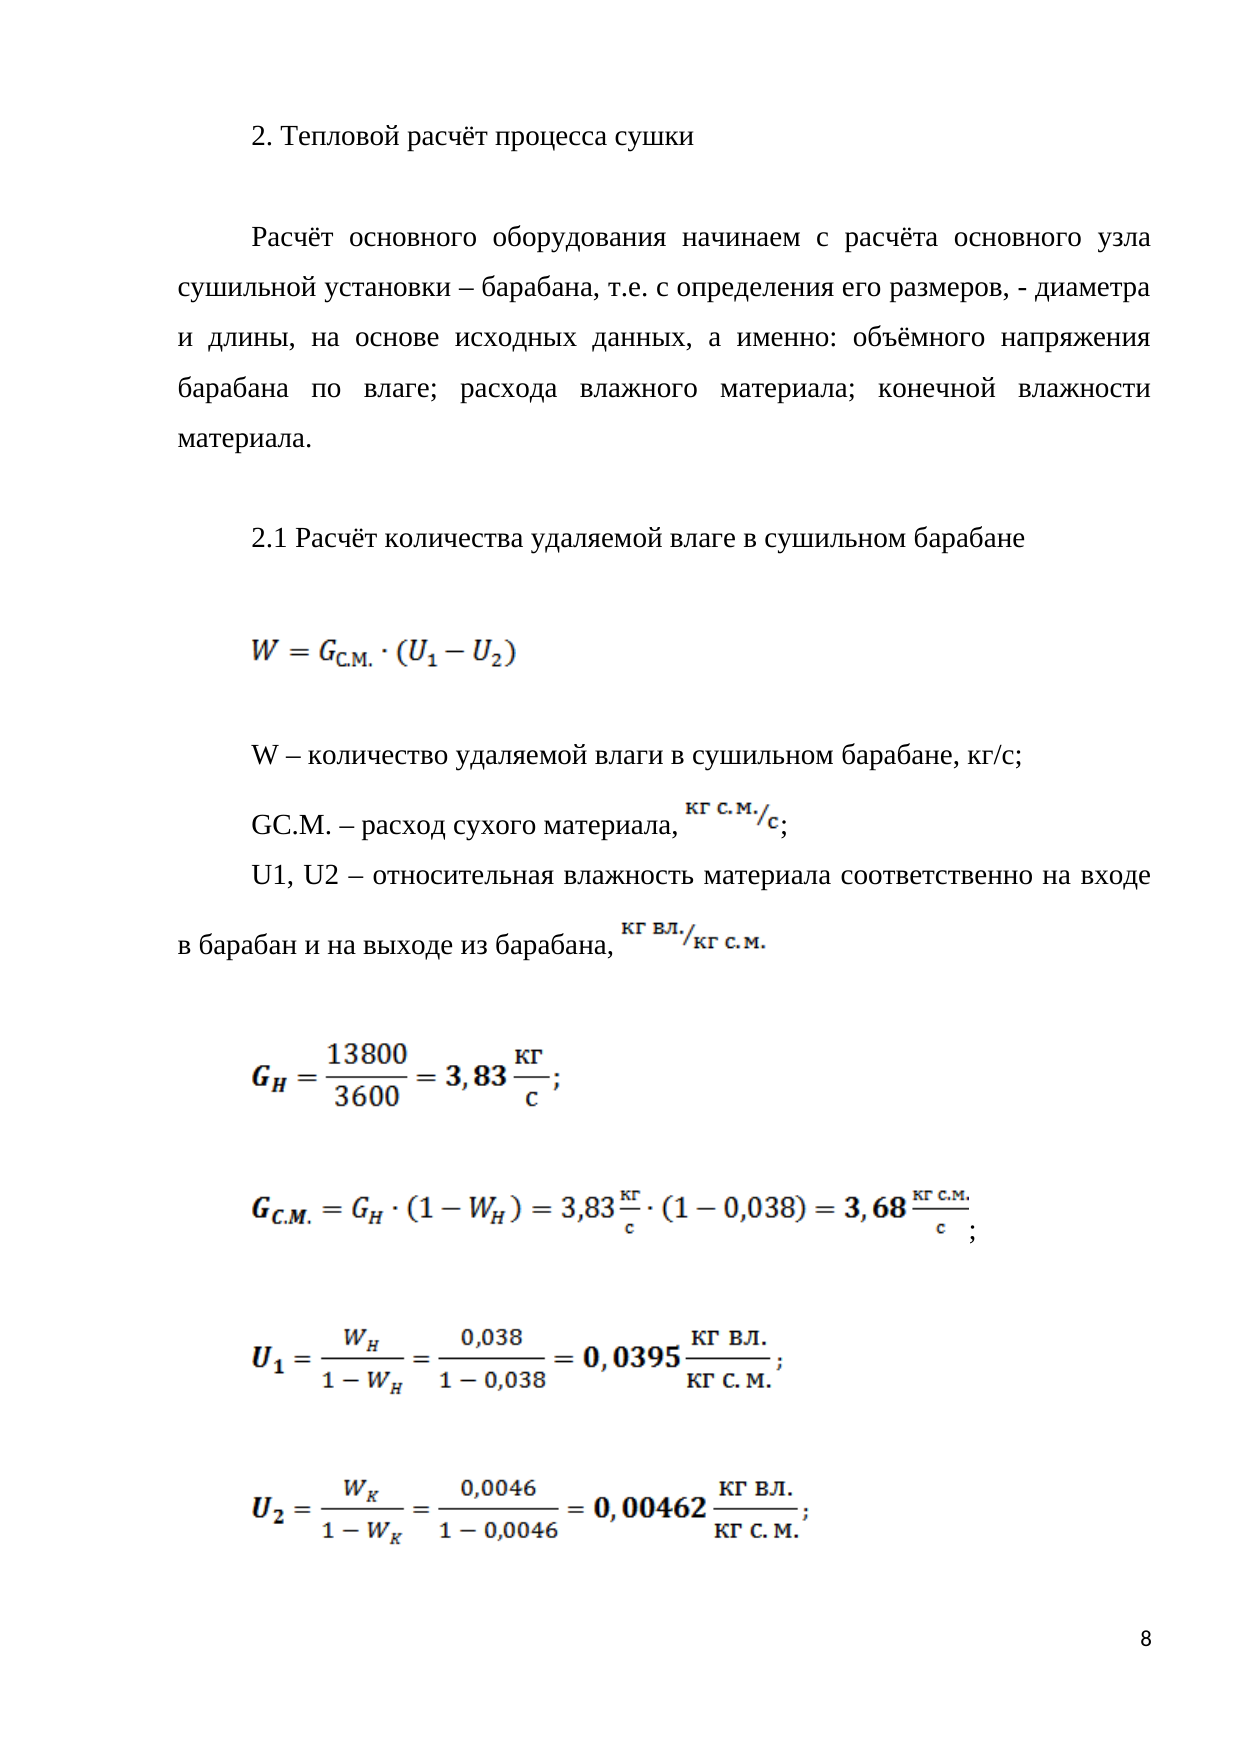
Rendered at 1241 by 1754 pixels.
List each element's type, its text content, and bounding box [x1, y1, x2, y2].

picture [621, 907, 767, 955]
picture [251, 1463, 809, 1549]
text GС.М. – расход сухого материала, ; [177, 787, 1152, 841]
text W – количество удаляемой влаги в сушильном барабане, кг/с; [177, 737, 1152, 771]
picture [251, 621, 516, 673]
picture [685, 787, 780, 835]
picture [251, 1175, 969, 1240]
text Расчёт основного оборудования начинаем с расчёта основного узла сушильной установки – барабана, т.е. с определения его размеров, - диаметра и длины, на основе исходных данных, а именно: объёмного напряжения барабана по влаге; расхода влажного материала; конечной влажности материала. [177, 219, 1152, 453]
picture [251, 1028, 561, 1111]
picture [251, 1312, 783, 1399]
text 2.1 Расчёт количества удаляемой влаге в сушильном барабане [177, 521, 1152, 554]
text U1, U2 – относительная влажность материала соответственно на входе в барабан и на выходе из барабана, [177, 857, 1152, 961]
text 2. Тепловой расчёт процесса сушки [177, 118, 1152, 152]
